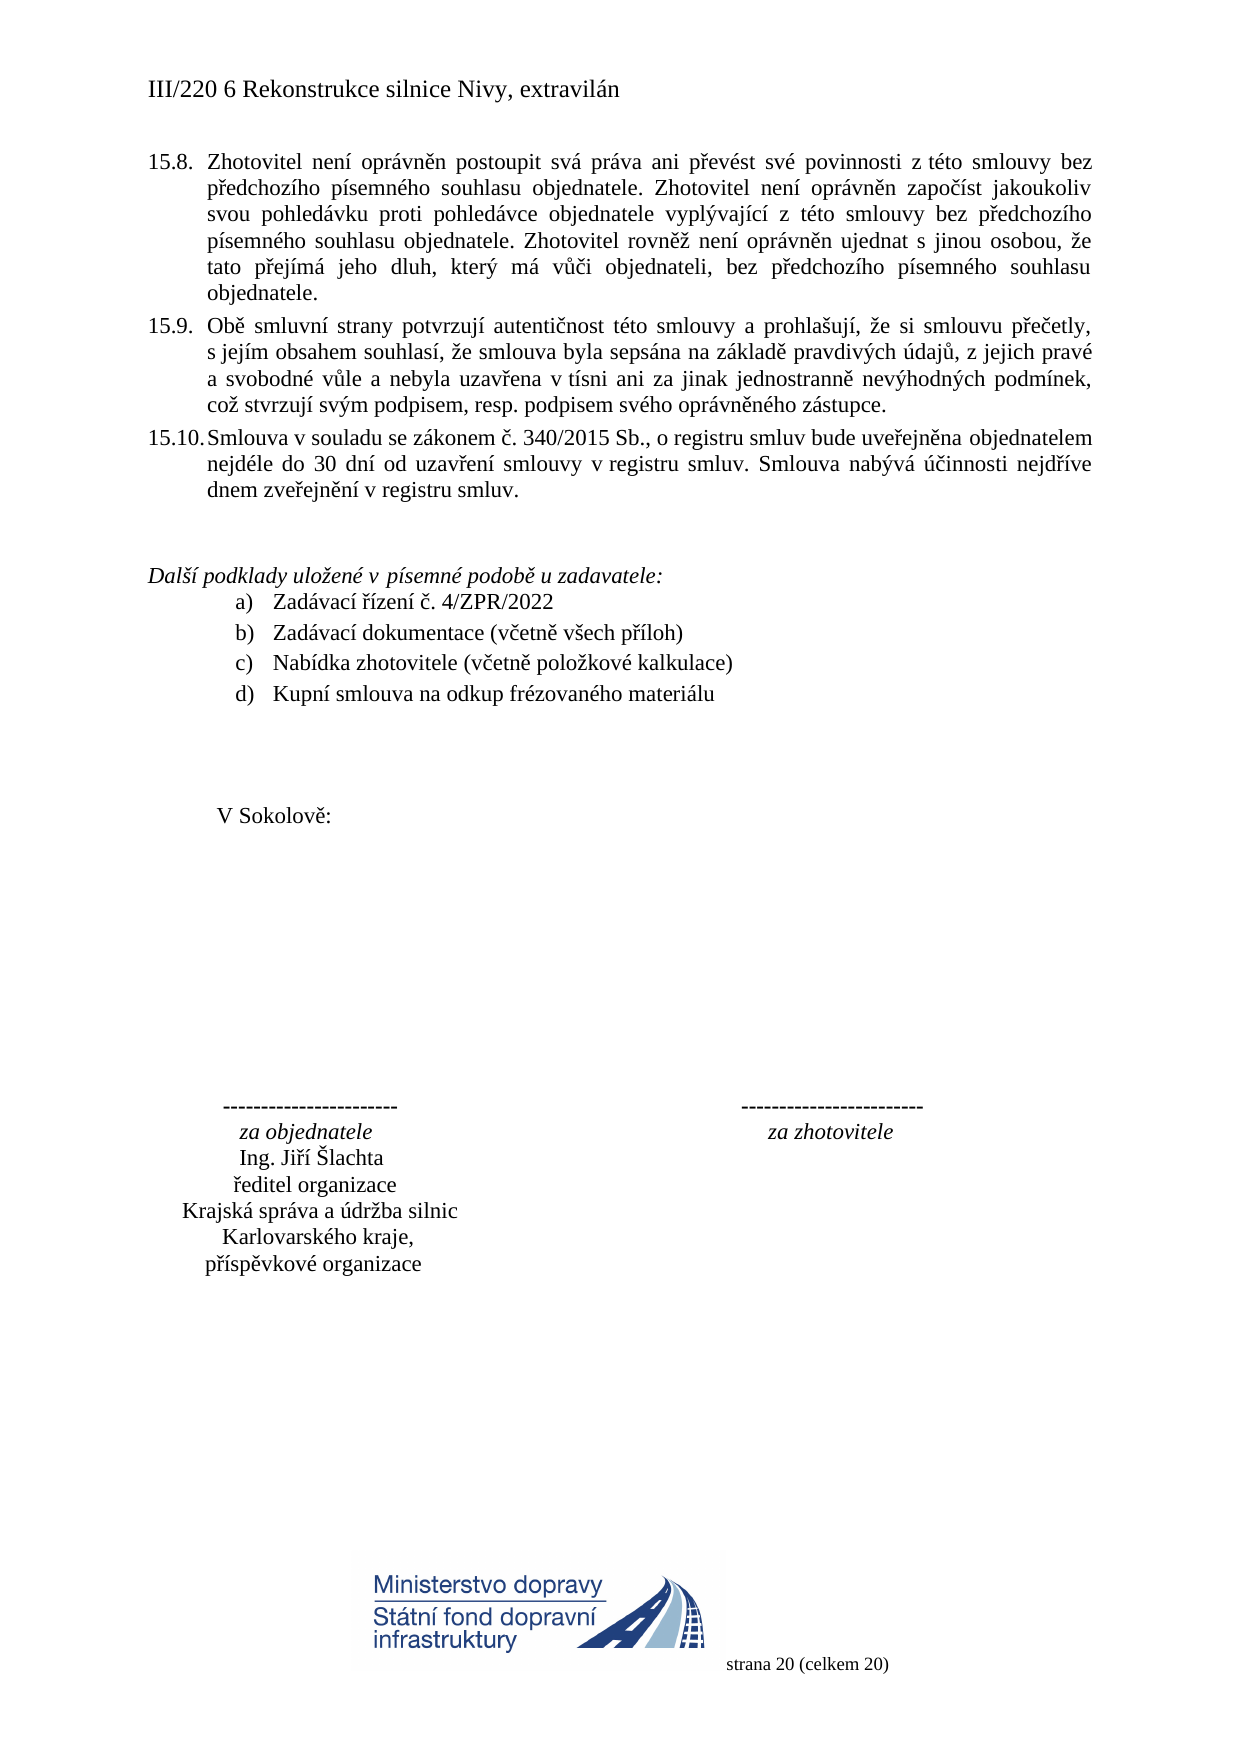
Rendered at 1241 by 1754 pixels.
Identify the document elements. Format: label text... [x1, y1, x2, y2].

subtitle ----------------------- ------------------------ [223, 1092, 1092, 1118]
text Ing. Jiří Šlachta [148, 1144, 1092, 1171]
text příspěvkové organizace [148, 1250, 1092, 1276]
text za objednatele za zhotovitele [148, 1118, 1092, 1144]
list Nabídka zhotovitele (včetně položkové kalkulace) [235, 649, 1092, 676]
list Smlouva v souladu se zákonem č. 340/2015 Sb., o registru smluv bude uveřejněna objednatelem nejdéle do 30 dní od uzavření smlouvy v registru smluv. Smlouva nabývá účinnosti nejdříve dnem zveřejnění v registru smluv. [148, 424, 1092, 503]
text ředitel organizace [148, 1171, 1092, 1197]
text Karlovarského kraje, [148, 1223, 1092, 1250]
text Krajská správa a údržba silnic [148, 1197, 1092, 1223]
list Obě smluvní strany potvrzují autentičnost této smlouvy a prohlašují, že si smlouvu přečetly, s jejím obsahem souhlasí, že smlouva byla sepsána na základě pravdivých údajů, z jejich pravé a svobodné vůle a nebyla uzavřena v tísni ani za jinak jednostranně nevýhodných podmínek, což stvrzují svým podpisem, resp. podpisem svého oprávněného zástupce. [148, 312, 1092, 417]
list Zhotovitel není oprávněn postoupit svá práva ani převést své povinnosti z této smlouvy bez předchozího písemného souhlasu objednatele. Zhotovitel není oprávněn započíst jakoukoliv svou pohledávku proti pohledávce objednatele vyplývající z této smlouvy bez předchozího písemného souhlasu objednatele. Zhotovitel rovněž není oprávněn ujednat s jinou osobou, že tato přejímá jeho dluh, který má vůči objednateli, bez předchozího písemného souhlasu objednatele. [148, 148, 1092, 306]
list Kupní smlouva na odkup frézovaného materiálu [235, 680, 1092, 706]
list Zadávací dokumentace (včetně všech příloh) [235, 619, 1092, 645]
picture [351, 1550, 727, 1671]
text V Sokolově: [148, 802, 1092, 828]
list Zadávací řízení č. 4/ZPR/2022 [235, 588, 1092, 614]
text Další podklady uložené v písemné podobě u zadavatele: [148, 562, 1092, 588]
